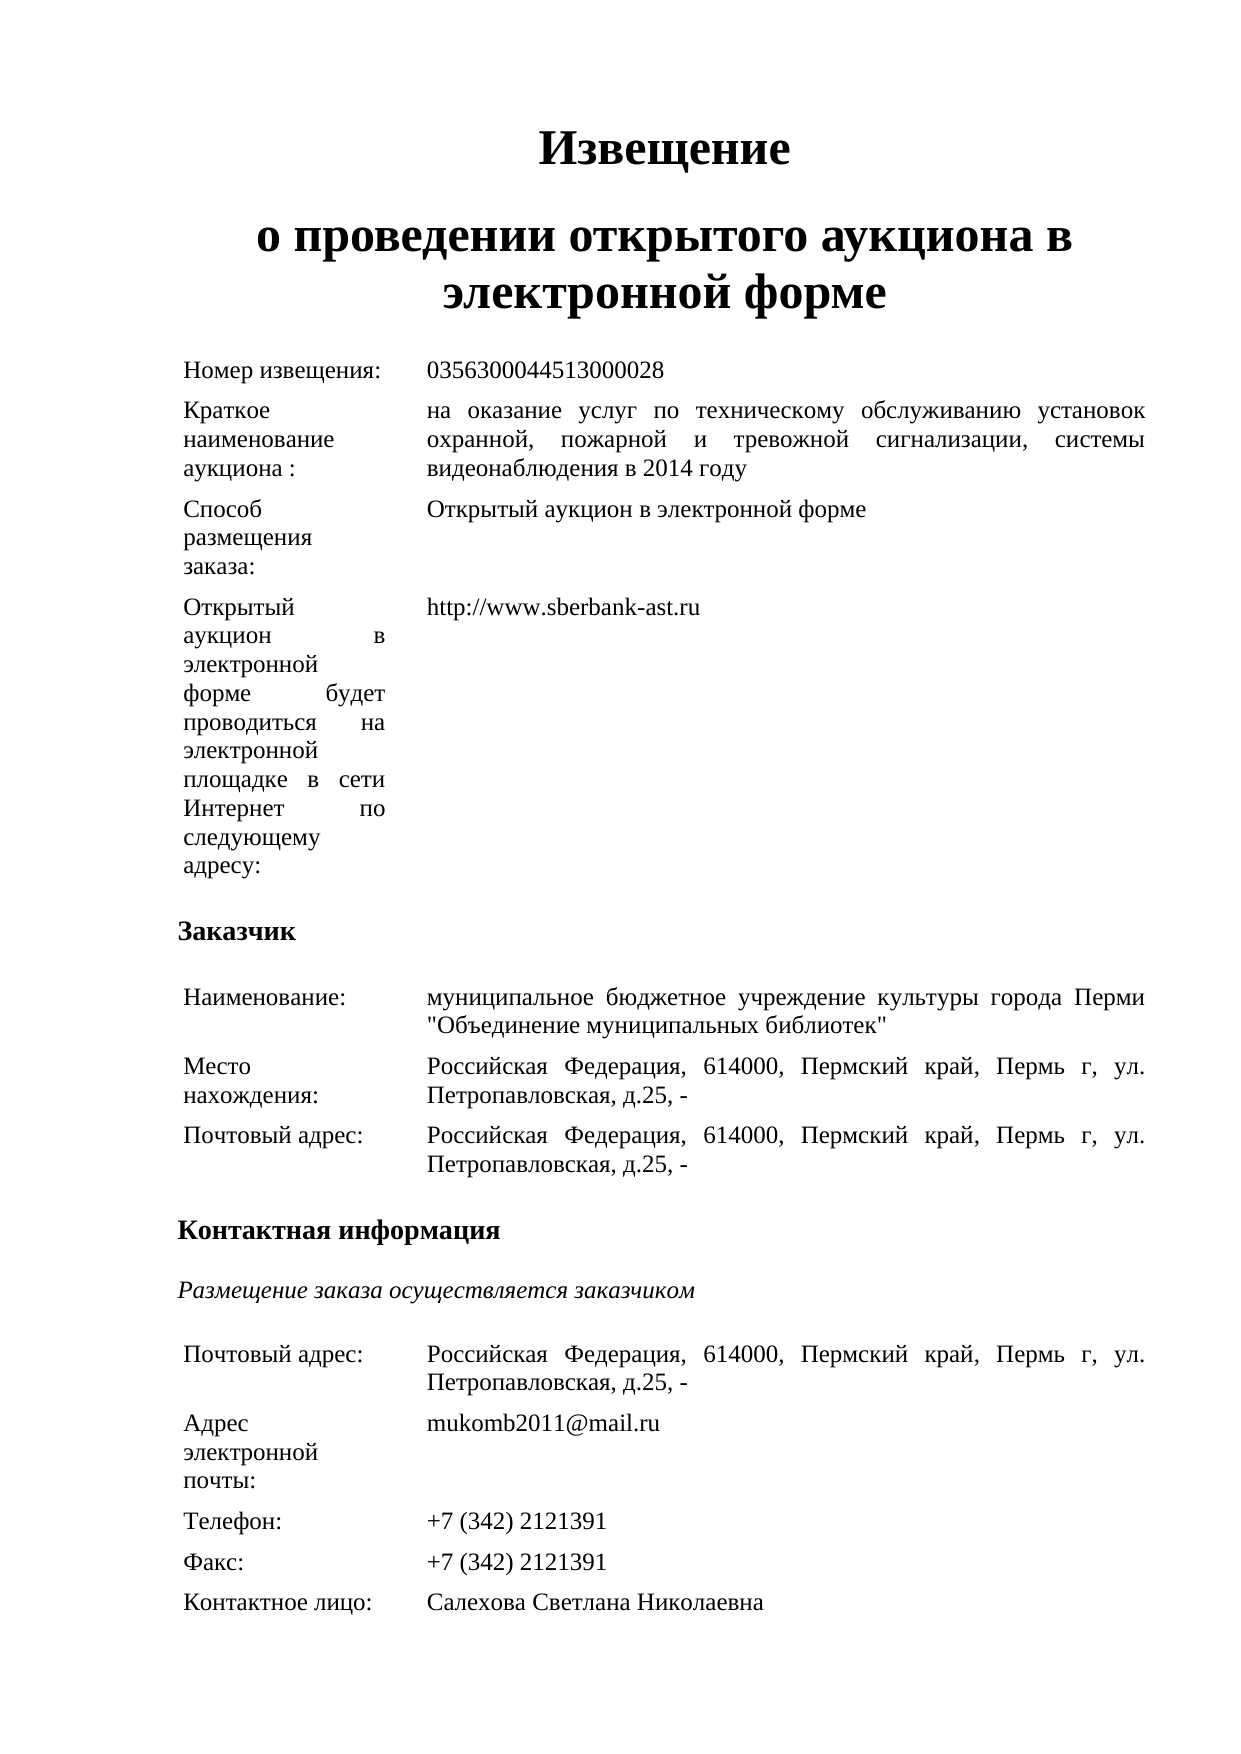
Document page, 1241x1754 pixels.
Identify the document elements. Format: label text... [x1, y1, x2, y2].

table_cell +7 (342) 2121391 [421, 1500, 1152, 1541]
table_cell Телефон: [177, 1500, 421, 1541]
table_cell Открытый аукцион в электронной форме [421, 488, 1152, 586]
table_cell Адрес электронной почты: [177, 1402, 421, 1500]
text Размещение заказа осуществляется заказчиком [177, 1275, 1152, 1303]
table_header 0356300044513000028 [421, 349, 1152, 389]
table_cell Способ размещения заказа: [177, 488, 421, 586]
text о проведении открытого аукциона в электронной форме [177, 205, 1152, 320]
table_header Российская Федерация, 614000, Пермский край, Пермь г, ул. Петропавловская, д.25, - [421, 1333, 1152, 1402]
table_cell Российская Федерация, 614000, Пермский край, Пермь г, ул. Петропавловская, д.25, - [421, 1045, 1152, 1115]
text Контактная информация [177, 1213, 1152, 1246]
table_cell Место нахождения: [177, 1045, 421, 1115]
table_header Почтовый адрес: [177, 1333, 421, 1402]
text Извещение [177, 118, 1152, 176]
table_header Наименование: [177, 976, 421, 1045]
text Заказчик [177, 914, 1152, 947]
table_cell Контактное лицо: [177, 1581, 421, 1622]
table_cell Почтовый адрес: [177, 1115, 421, 1184]
table_cell mukomb2011@mail.ru [421, 1402, 1152, 1500]
table_cell Факс: [177, 1541, 421, 1581]
table_cell Открытый аукцион в электронной форме будет проводиться на электронной площадке в сети Интернет по следующему адресу: [177, 586, 421, 885]
table_cell +7 (342) 2121391 [421, 1541, 1152, 1581]
table_header муниципальное бюджетное учреждение культуры города Перми "Объединение муниципальных библиотек" [421, 976, 1152, 1045]
table_cell Российская Федерация, 614000, Пермский край, Пермь г, ул. Петропавловская, д.25, - [421, 1115, 1152, 1184]
table_cell на оказание услуг по техническому обслуживанию установок охранной, пожарной и тревожной сигнализации, системы видеонаблюдения в 2014 году [421, 390, 1152, 488]
table_header Номер извещения: [177, 349, 421, 389]
table_cell Салехова Светлана Николаевна [421, 1581, 1152, 1622]
table_cell http://www.sberbank-ast.ru [421, 586, 1152, 885]
table_cell Краткое наименование аукциона : [177, 390, 421, 488]
